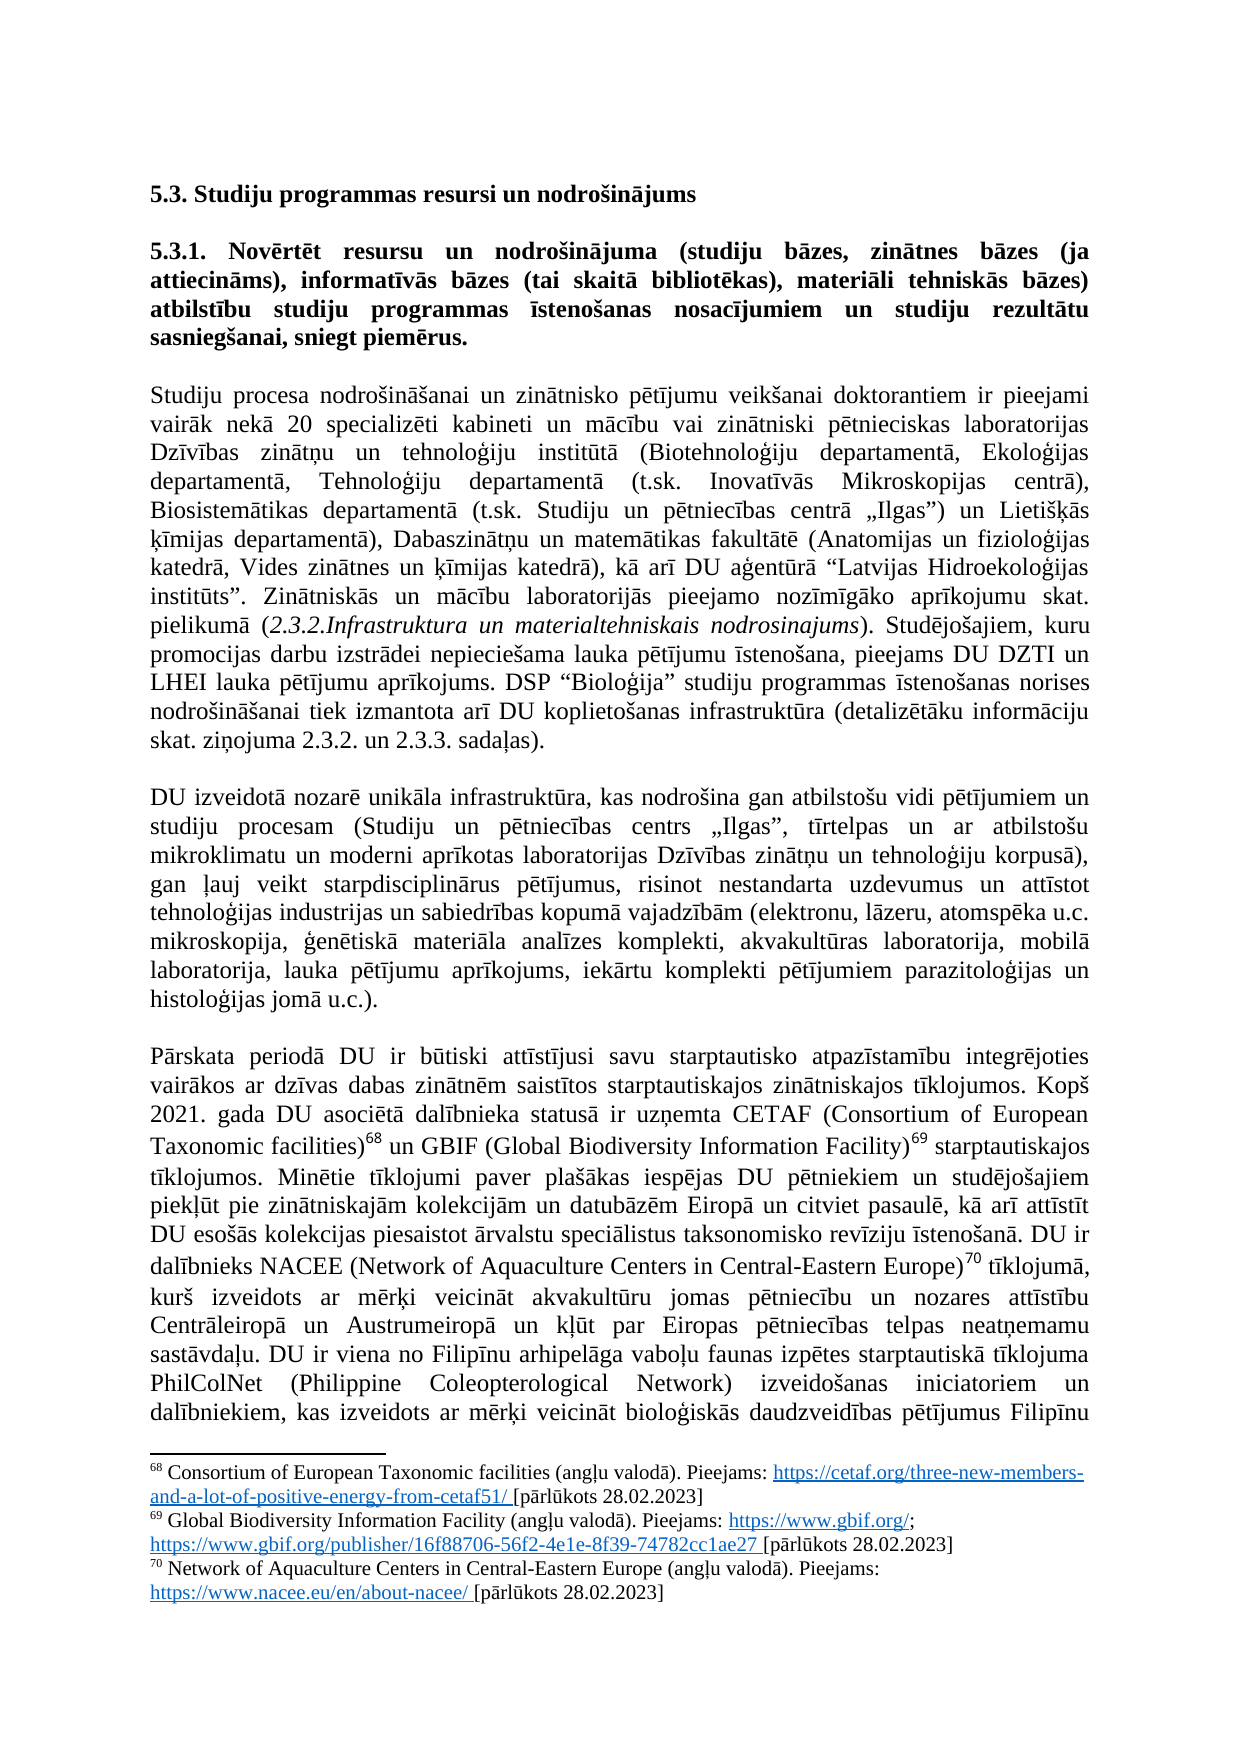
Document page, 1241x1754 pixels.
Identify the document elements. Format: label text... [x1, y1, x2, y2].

text Studiju procesa nodrošināšanai un zinātnisko pētījumu veikšanai doktorantiem ir pieejami vairāk nekā 20 specializēti kabineti un mācību vai zinātniski pētnieciskas laboratorijas Dzīvības zinātņu un tehnoloģiju institūtā (Biotehnoloģiju departamentā, Ekoloģijas departamentā, Tehnoloģiju departamentā (t.sk. Inovatīvās Mikroskopijas centrā), Biosistemātikas departamentā (t.sk. Studiju un pētniecības centrā „Ilgas”) un Lietišķās ķīmijas departamentā), Dabaszinātņu un matemātikas fakultātē (Anatomijas un fizioloģijas katedrā, Vides zinātnes un ķīmijas katedrā), kā arī DU aģentūrā “Latvijas Hidroekoloģijas institūts”. Zinātniskās un mācību laboratorijās pieejamo nozīmīgāko aprīkojumu skat. pielikumā (2.3.2.Infrastruktura un materialtehniskais nodrosinajums). Studējošajiem, kuru promocijas darbu izstrādei nepieciešama lauka pētījumu īstenošana, pieejams DU DZTI un LHEI lauka pētījumu aprīkojums. DSP “Bioloģija” studiju programmas īstenošanas norises nodrošināšanai tiek izmantota arī DU koplietošanas infrastruktūra (detalizētāku informāciju skat. ziņojuma 2.3.2. un 2.3.3. sadaļas). [150, 380, 1090, 754]
text 5.3. Studiju programmas resursi un nodrošinājums [150, 179, 1090, 207]
text 5.3.1. Novērtēt resursu un nodrošinājuma (studiju bāzes, zinātnes bāzes (ja attiecināms), informatīvās bāzes (tai skaitā bibliotēkas), materiāli tehniskās bāzes) atbilstību studiju programmas īstenošanas nosacījumiem un studiju rezultātu sasniegšanai, sniegt piemērus. [150, 236, 1090, 351]
text DU izveidotā nozarē unikāla infrastruktūra, kas nodrošina gan atbilstošu vidi pētījumiem un studiju procesam (Studiju un pētniecības centrs „Ilgas”, tīrtelpas un ar atbilstošu mikroklimatu un moderni aprīkotas laboratorijas Dzīvības zinātņu un tehnoloģiju korpusā), gan ļauj veikt starpdisciplinārus pētījumus, risinot nestandarta uzdevumus un attīstot tehnoloģijas industrijas un sabiedrības kopumā vajadzībām (elektronu, lāzeru, atomspēka u.c. mikroskopija, ģenētiskā materiāla analīzes komplekti, akvakultūras laboratorija, mobilā laboratorija, lauka pētījumu aprīkojums, iekārtu komplekti pētījumiem parazitoloģijas un histoloģijas jomā u.c.). [150, 782, 1090, 1012]
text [150, 1041, 1090, 1426]
